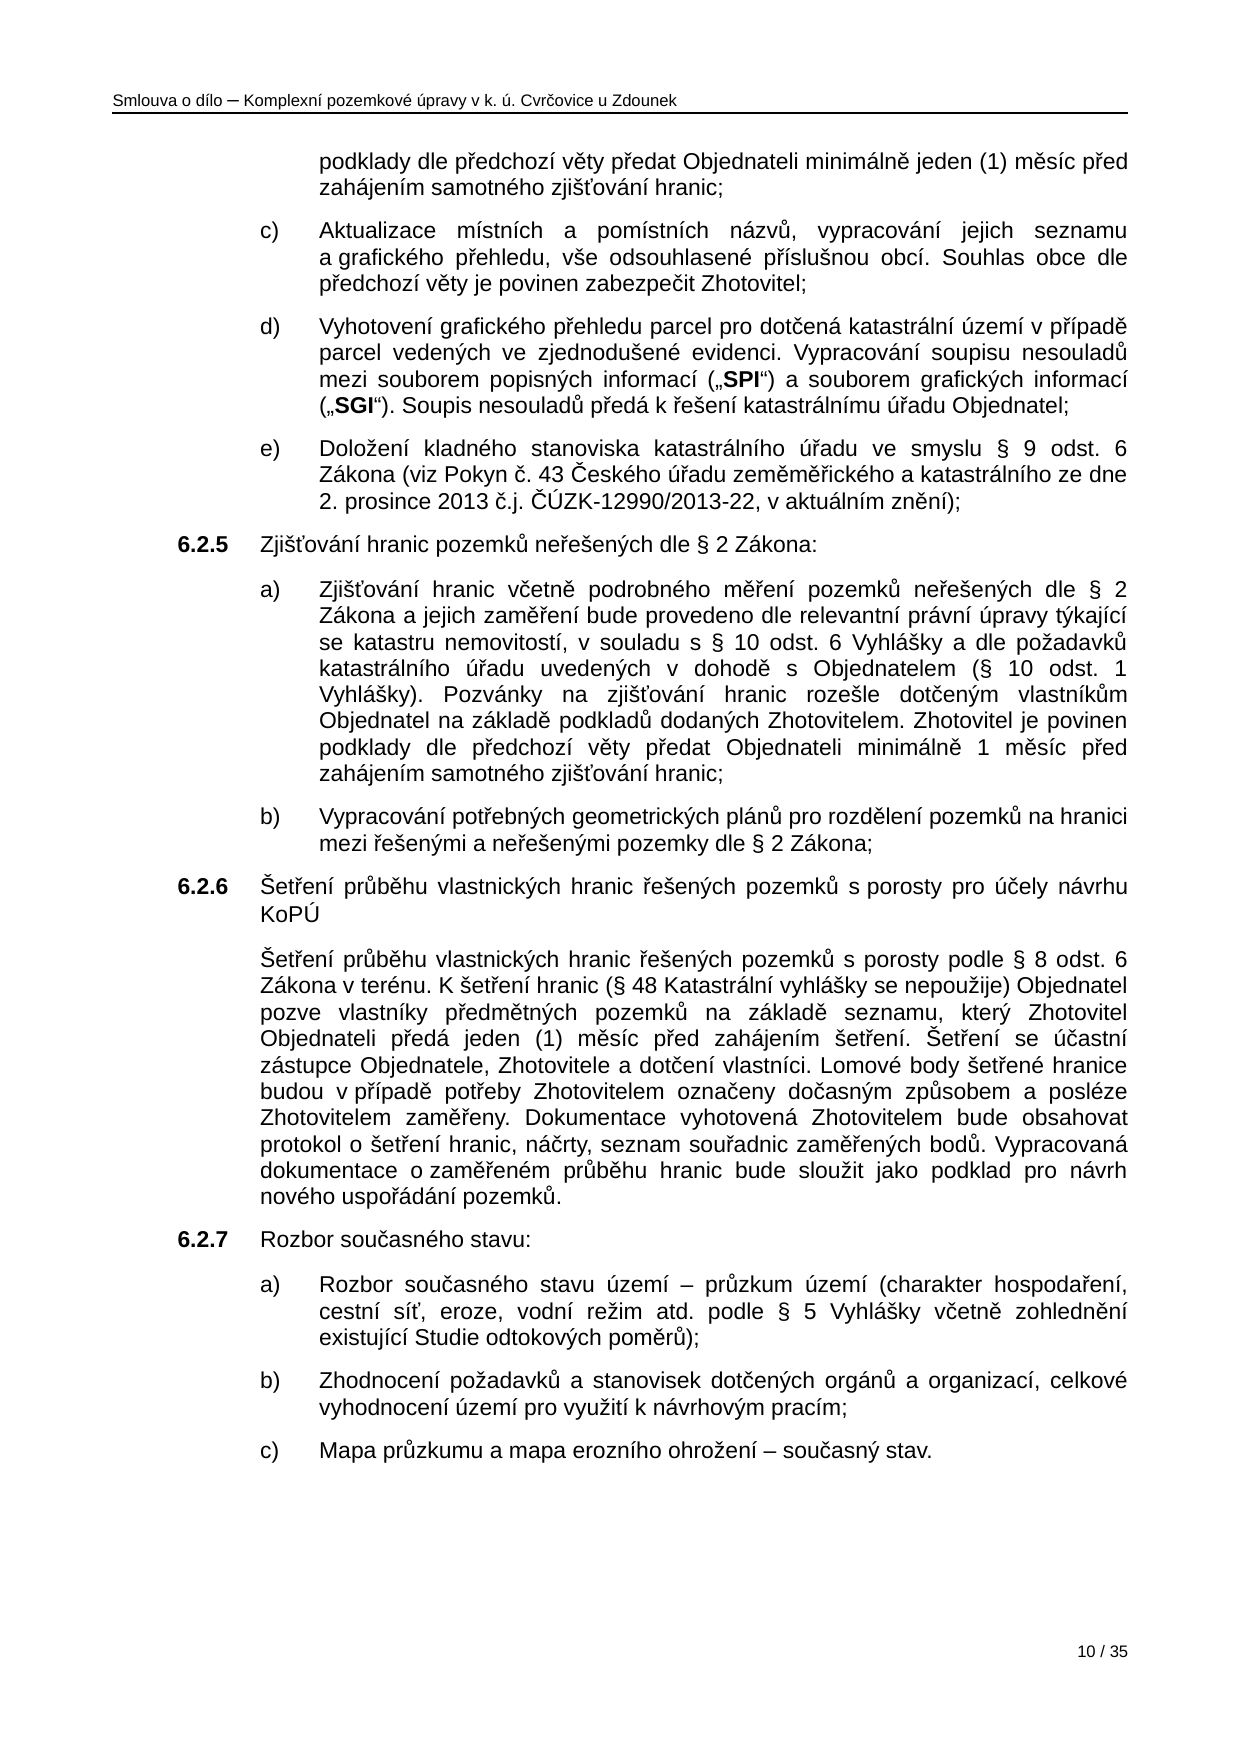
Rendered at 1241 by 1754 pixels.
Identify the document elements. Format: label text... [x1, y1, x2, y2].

list Vyhotovení grafického přehledu parcel pro dotčená katastrální území v případě parcel vedených ve zjednodušené evidenci. Vypracování soupisu nesouladů mezi souborem popisných informací („SPI“) a souborem grafických informací („SGI“). Soupis nesouladů předá k řešení katastrálnímu úřadu Objednatel; [260, 313, 1128, 418]
list Mapa průzkumu a mapa erozního ohrožení – současný stav. [260, 1437, 1128, 1463]
list Šetření průběhu vlastnických hranic řešených pozemků s porosty podle § 8 odst. 6 Zákona v terénu. K šetření hranic (§ 48 Katastrální vyhlášky se nepoužije) Objednatel pozve vlastníky předmětných pozemků na základě seznamu, který Zhotovitel Objednateli předá jeden (1) měsíc před zahájením šetření. Šetření se účastní zástupce Objednatele, Zhotovitele a dotčení vlastníci. Lomové body šetřené hranice budou v případě potřeby Zhotovitelem označeny dočasným způsobem a posléze Zhotovitelem zaměřeny. Dokumentace vyhotovená Zhotovitelem bude obsahovat protokol o šetření hranic, náčrty, seznam souřadnic zaměřených bodů. Vypracovaná dokumentace o zaměřeném průběhu hranic bude sloužit jako podklad pro návrh nového uspořádání pozemků. [260, 946, 1128, 1210]
text Zjišťování hranic pozemků neřešených dle § 2 Zákona: [177, 531, 1128, 557]
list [260, 148, 1128, 200]
list Zhodnocení požadavků a stanovisek dotčených orgánů a organizací, celkové vyhodnocení území pro využití k návrhovým pracím; [260, 1367, 1128, 1420]
list Zjišťování hranic včetně podrobného měření pozemků neřešených dle § 2 Zákona a jejich zaměření bude provedeno dle relevantní právní úpravy týkající se katastru nemovitostí, v souladu s § 10 odst. 6 Vyhlášky a dle požadavků katastrálního úřadu uvedených v dohodě s Objednatelem (§ 10 odst. 1 Vyhlášky). Pozvánky na zjišťování hranic rozešle dotčeným vlastníkům Objednatel na základě podkladů dodaných Zhotovitelem. Zhotovitel je povinen podklady dle předchozí věty předat Objednateli minimálně 1 měsíc před zahájením samotného zjišťování hranic; [260, 576, 1128, 787]
list Doložení kladného stanoviska katastrálního úřadu ve smyslu § 9 odst. 6 Zákona (viz Pokyn č. 43 Českého úřadu zeměměřického a katastrálního ze dne 2. prosince 2013 č.j. ČÚZK-12990/2013-22, v aktuálním znění); [260, 435, 1128, 514]
list Rozbor současného stavu území – průzkum území (charakter hospodaření, cestní síť, eroze, vodní režim atd. podle § 5 Vyhlášky včetně zohlednění existující Studie odtokových poměrů); [260, 1271, 1128, 1351]
text Rozbor současného stavu: [177, 1226, 1128, 1253]
list Aktualizace místních a pomístních názvů, vypracování jejich seznamu a grafického přehledu, vše odsouhlasené příslušnou obcí. Souhlas obce dle předchozí věty je povinen zabezpečit Zhotovitel; [260, 217, 1128, 296]
list Vypracování potřebných geometrických plánů pro rozdělení pozemků na hranici mezi řešenými a neřešenými pozemky dle § 2 Zákona; [260, 803, 1128, 856]
text Šetření průběhu vlastnických hranic řešených pozemků s porosty pro účely návrhu KoPÚ [177, 873, 1128, 927]
